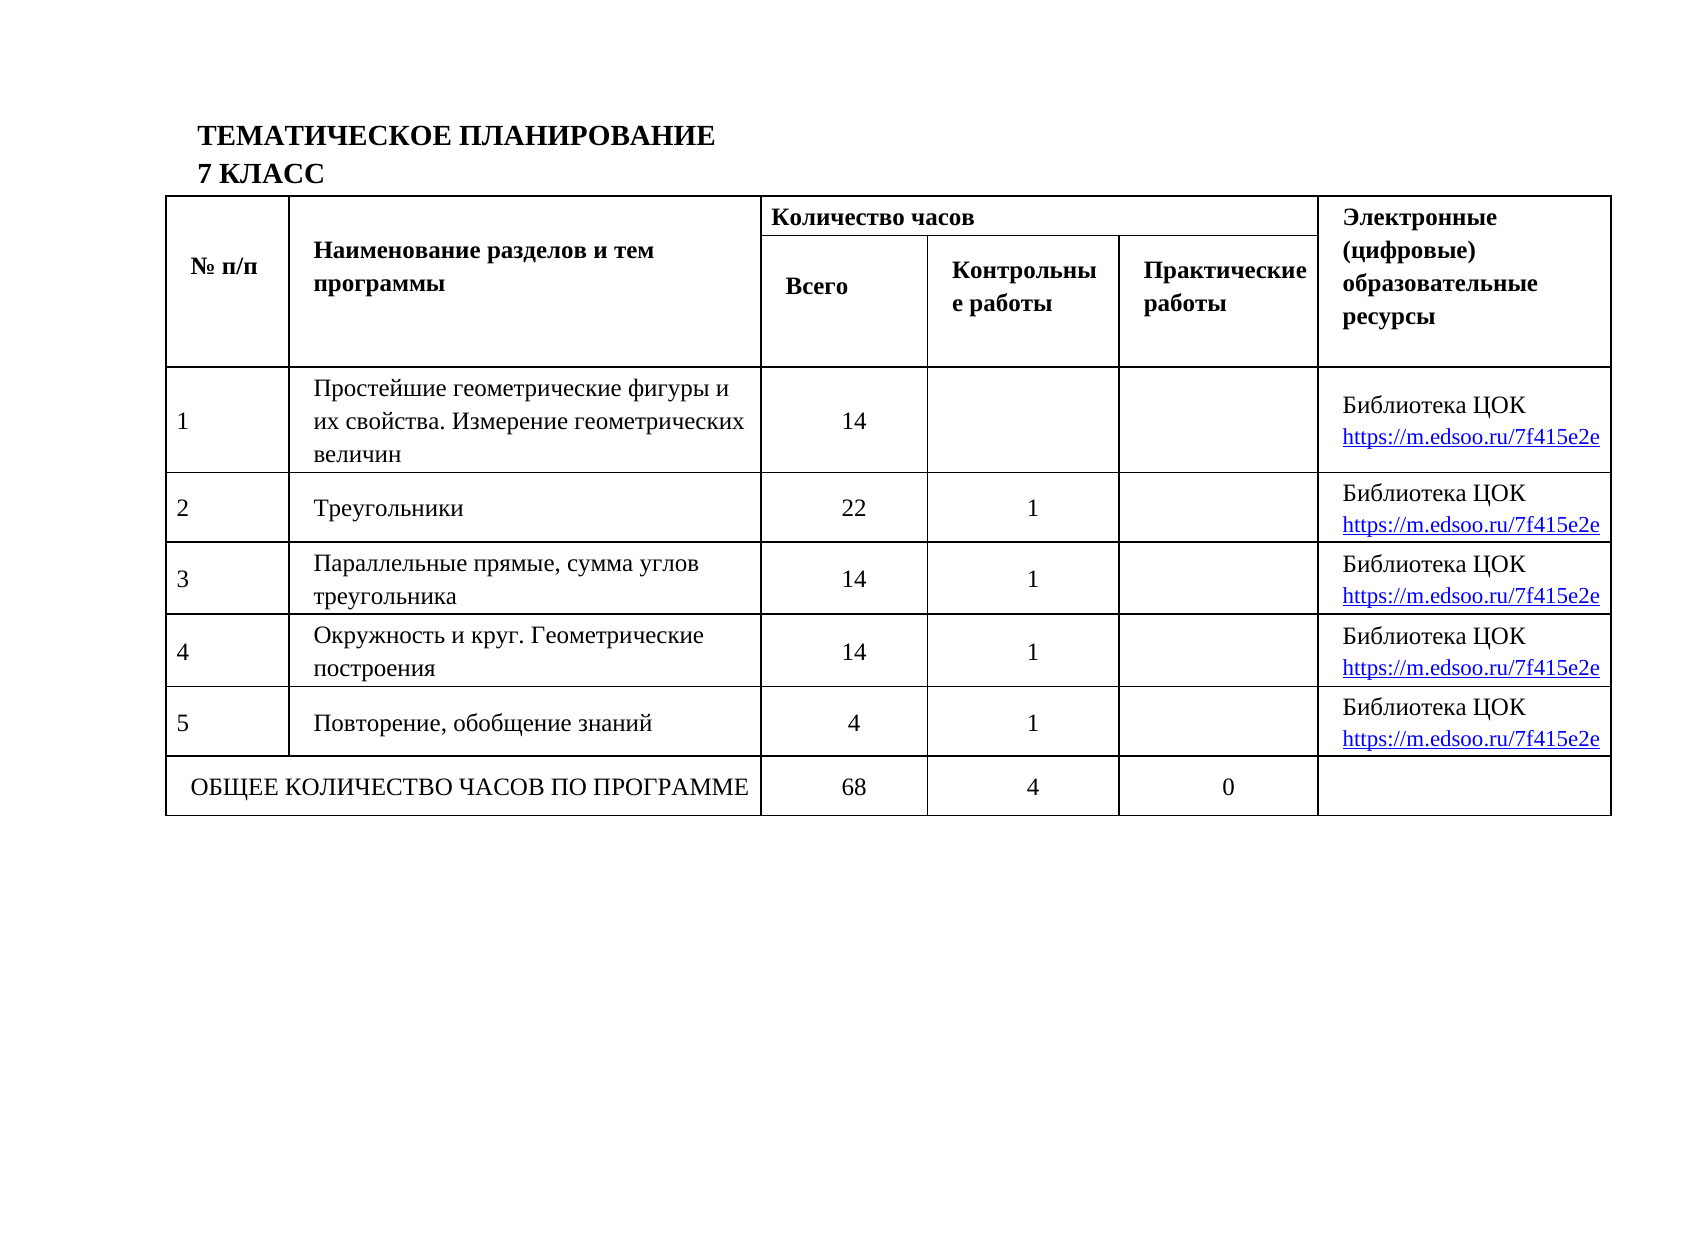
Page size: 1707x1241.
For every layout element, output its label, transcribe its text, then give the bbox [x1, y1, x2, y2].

table_cell Окружность и круг. Геометрические построения [290, 615, 760, 686]
table_header Наименование разделов и тем программы [290, 197, 760, 366]
table_cell Библиотека ЦОК https://m.edsoo.ru/7f415e2e [1319, 368, 1610, 471]
table_cell Библиотека ЦОК https://m.edsoo.ru/7f415e2e [1319, 687, 1610, 755]
table_cell 4 [167, 615, 288, 686]
table_cell Контрольные работы [928, 236, 1118, 366]
table_cell 5 [167, 687, 288, 755]
table_cell 1 [167, 368, 288, 471]
table_cell Библиотека ЦОК https://m.edsoo.ru/7f415e2e [1319, 473, 1610, 541]
text 7 КЛАСС [190, 157, 1618, 190]
table_cell 2 [167, 473, 288, 541]
table_cell 3 [167, 543, 288, 613]
table_cell 14 [762, 543, 927, 613]
table_cell 1 [928, 615, 1118, 686]
table_cell [1120, 687, 1317, 755]
table_cell Треугольники [290, 473, 760, 541]
table_header Электронные (цифровые) образовательные ресурсы [1319, 197, 1610, 366]
table_cell Всего [762, 236, 927, 366]
table_cell Библиотека ЦОК https://m.edsoo.ru/7f415e2e [1319, 615, 1610, 686]
table_cell 14 [762, 368, 927, 471]
table_cell 1 [928, 473, 1118, 541]
table_cell 0 [1120, 757, 1317, 815]
table_cell [1120, 368, 1317, 471]
table_cell [1120, 473, 1317, 541]
table_cell 14 [762, 615, 927, 686]
table_cell [928, 368, 1118, 471]
table_cell [1319, 757, 1610, 815]
table_cell 1 [928, 687, 1118, 755]
table_cell 4 [928, 757, 1118, 815]
table_cell [1120, 615, 1317, 686]
table_cell Библиотека ЦОК https://m.edsoo.ru/7f415e2e [1319, 543, 1610, 613]
text ТЕМАТИЧЕСКОЕ ПЛАНИРОВАНИЕ [190, 118, 1618, 152]
table_cell [1120, 543, 1317, 613]
table_header № п/п [167, 197, 288, 366]
table_header Количество часов [762, 197, 1317, 234]
table_cell 68 [762, 757, 927, 815]
table_cell Практические работы [1120, 236, 1317, 366]
table_cell 4 [762, 687, 927, 755]
table_cell Простейшие геометрические фигуры и их свойства. Измерение геометрических величин [290, 368, 760, 471]
table_cell Параллельные прямые, сумма углов треугольника [290, 543, 760, 613]
table_cell 1 [928, 543, 1118, 613]
table_cell Повторение, обобщение знаний [290, 687, 760, 755]
table_cell 22 [762, 473, 927, 541]
table_cell ОБЩЕЕ КОЛИЧЕСТВО ЧАСОВ ПО ПРОГРАММЕ [167, 757, 760, 815]
